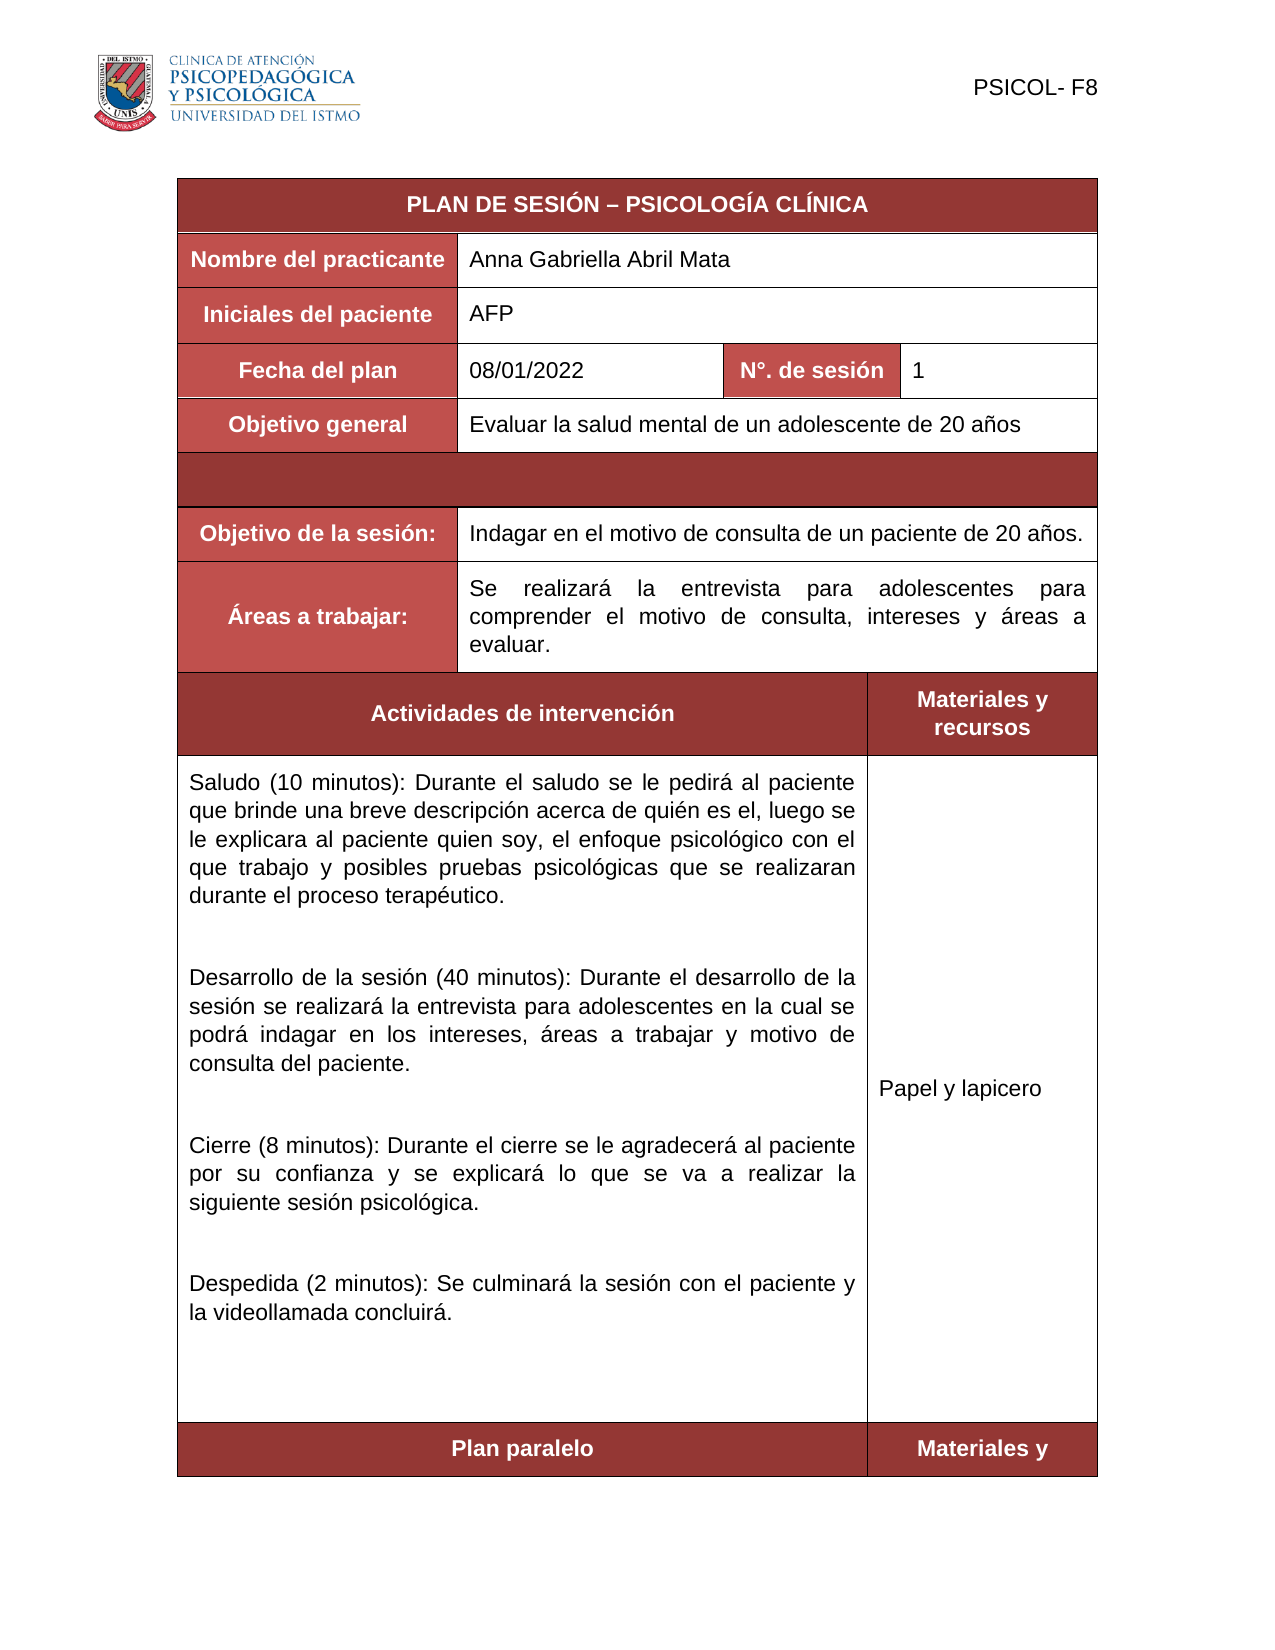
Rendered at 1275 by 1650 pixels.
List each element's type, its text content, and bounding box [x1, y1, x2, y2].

table_cell Se realizará la entrevista para adolescentes para comprender el motivo de consulta, intereses y áreas a evaluar. [458, 562, 1097, 672]
table_cell Objetivo general [178, 399, 457, 452]
table_cell AFP [458, 288, 1097, 343]
table_cell Objetivo de la sesión: [178, 508, 457, 561]
table_cell Evaluar la salud mental de un adolescente de 20 años [458, 399, 1097, 452]
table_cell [868, 1423, 1097, 1476]
table_cell Nombre del practicante [178, 234, 457, 287]
table_cell Saludo (10 minutos): Durante el saludo se le pedirá al paciente que brinde una breve descripción acerca de quién es el, luego se le explicara al paciente quien soy, el enfoque psicológico con el que trabajo y posibles pruebas psicológicas que se realizaran durante el proceso terapéutico. Desarrollo de la sesión (40 minutos): Durante el desarrollo de la sesión se realizará la entrevista para adolescentes en la cual se podrá indagar en los intereses, áreas a trabajar y motivo de consulta del paciente. Cierre (8 minutos): Durante el cierre se le agradecerá al paciente por su confianza y se explicará lo que se va a realizar la siguiente sesión psicológica. Despedida (2 minutos): Se culminará la sesión con el paciente y la videollamada concluirá. [178, 756, 867, 1422]
table_cell Papel y lapicero [868, 756, 1097, 1422]
table_cell N°. de sesión [724, 344, 900, 397]
picture [42, 25, 422, 166]
table_cell Actividades de intervención [178, 673, 867, 755]
table_cell Áreas a trabajar: [178, 562, 457, 672]
table_cell Fecha del plan [178, 344, 457, 397]
table_cell Materiales y recursos [868, 673, 1097, 755]
table_header PLAN DE SESIÓN – PSICOLOGÍA CLÍNICA [178, 179, 1097, 232]
table_cell Plan paralelo [178, 1423, 867, 1476]
table_cell 1 [901, 344, 1097, 397]
table_cell [178, 453, 1097, 506]
table_cell Anna Gabriella Abril Mata [458, 234, 1097, 287]
table_cell Indagar en el motivo de consulta de un paciente de 20 años. [458, 508, 1097, 561]
table_cell Iniciales del paciente [178, 288, 457, 343]
table_cell 08/01/2022 [458, 344, 723, 397]
